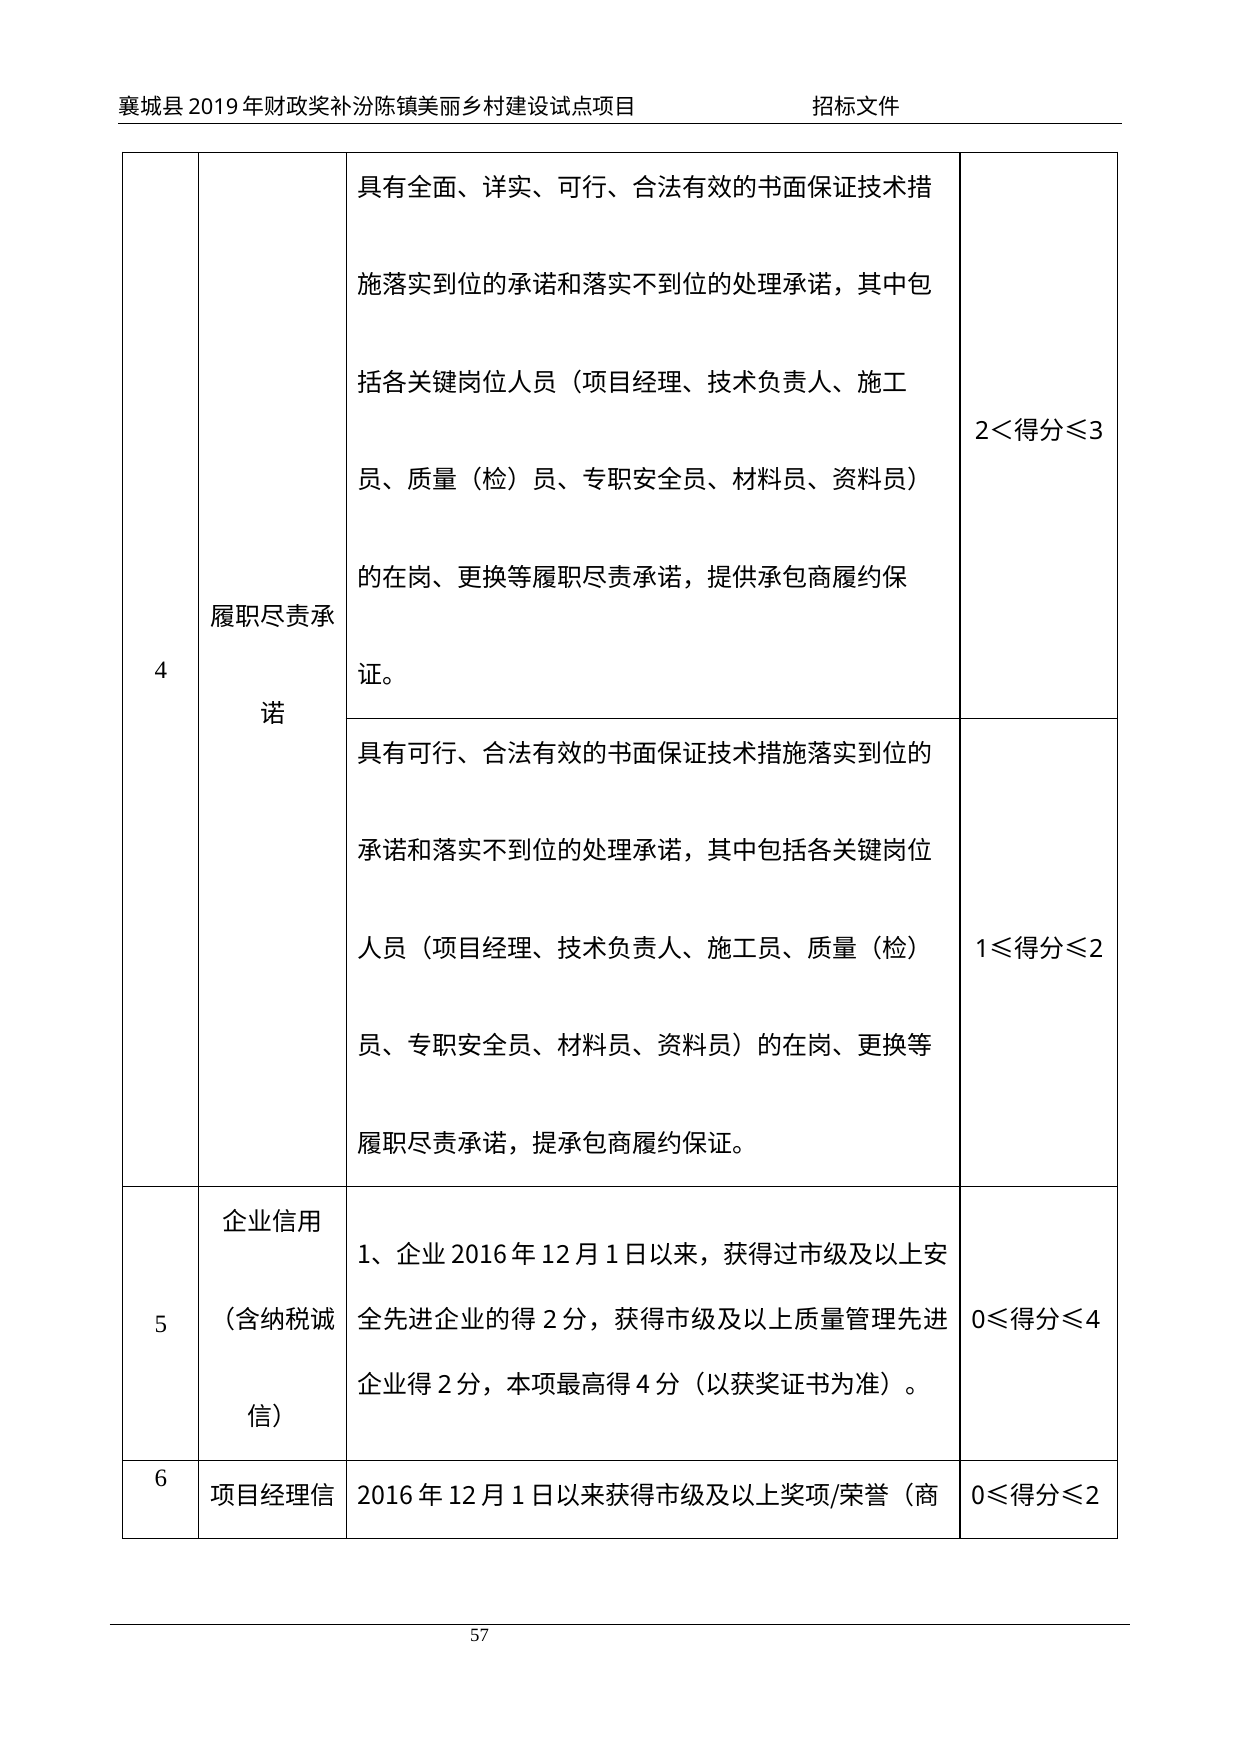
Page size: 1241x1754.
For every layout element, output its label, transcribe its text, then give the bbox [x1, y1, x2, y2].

table_cell 具有可行、合法有效的书面保证技术措施落实到位的承诺和落实不到位的处理承诺，其中包括各关键岗位人员（项目经理、技术负责人、施工员、质量（检）员、专职安全员、材料员、资料员）的在岗、更换等履职尽责承诺，提承包商履约保证。 [347, 719, 959, 1186]
table_cell 履职尽责承诺 [199, 153, 346, 1186]
table_cell 企业信用（含纳税诚信） [199, 1187, 346, 1460]
table_cell 5 [123, 1187, 198, 1460]
table_cell 0≤得分≤2 [961, 1461, 1117, 1538]
table_cell 1、企业2016年12月1日以来，获得过市级及以上安全先进企业的得2分，获得市级及以上质量管理先进企业得2分，本项最高得4分（以获奖证书为准）。 [347, 1187, 959, 1460]
table_cell 1≤得分≤2 [961, 719, 1117, 1186]
table_cell 6 [123, 1461, 198, 1538]
table_cell 项目经理信用 [199, 1461, 346, 1538]
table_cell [347, 1461, 959, 1538]
table_cell 0≤得分≤4 [961, 1187, 1117, 1460]
table_cell 4 [123, 153, 198, 1186]
table_cell 具有全面、详实、可行、合法有效的书面保证技术措施落实到位的承诺和落实不到位的处理承诺，其中包括各关键岗位人员（项目经理、技术负责人、施工员、质量（检）员、专职安全员、材料员、资料员）的在岗、更换等履职尽责承诺，提供承包商履约保证。 [347, 153, 959, 718]
table_cell 2＜得分≤3 [961, 153, 1117, 718]
